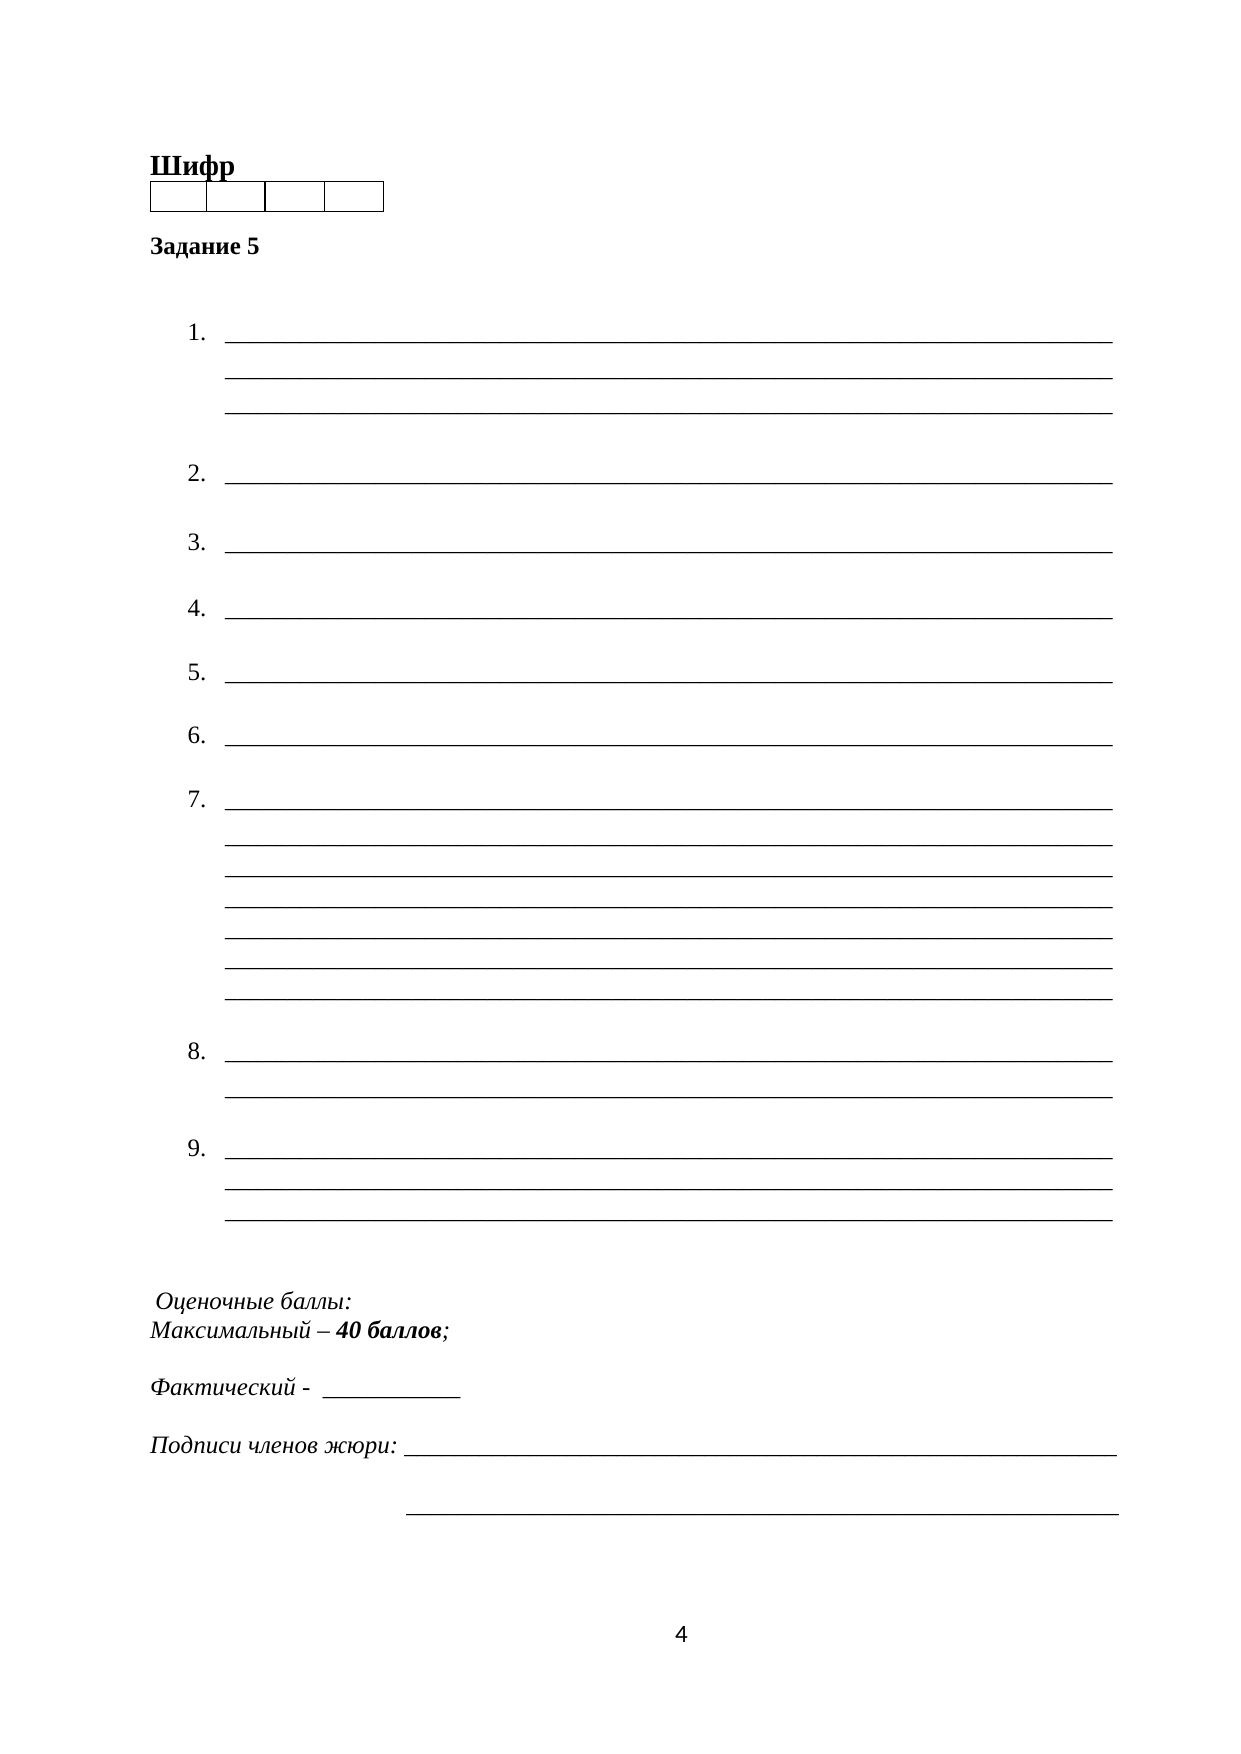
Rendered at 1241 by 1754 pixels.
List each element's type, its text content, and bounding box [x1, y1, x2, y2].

list _______________________________________________________________________ [187, 657, 1213, 685]
text _______________________________________________________________________ [225, 388, 1213, 417]
text _______________________________________________________________________ [225, 913, 1213, 941]
text _______________________________________________________________________ [225, 1072, 1213, 1100]
list _______________________________________________________________________ [187, 784, 1213, 813]
text _______________________________________________________________________ [225, 820, 1213, 848]
list _______________________________________________________________________ [187, 527, 1213, 555]
text _______________________________________________________________________ [225, 353, 1213, 381]
table_header [207, 182, 264, 211]
text _______________________________________________________________________ [225, 974, 1213, 1003]
text Задание 5 [150, 231, 1213, 260]
text Подписи членов жюри: _________________________________________________________ [150, 1430, 1213, 1458]
list _______________________________________________________________________ [187, 458, 1213, 487]
list _______________________________________________________________________ [187, 721, 1213, 749]
text _______________________________________________________________________ [225, 1164, 1213, 1193]
text _______________________________________________________________________ [150, 943, 1213, 972]
table_header [151, 182, 206, 211]
text _______________________________________________________________________ [225, 851, 1213, 879]
list _______________________________________________________________________ [187, 317, 1213, 346]
text _________________________________________________________ [150, 1489, 1213, 1518]
text _______________________________________________________________________ [225, 1195, 1213, 1224]
text Фактический - ___________ [150, 1372, 1213, 1401]
text _______________________________________________________________________ [225, 882, 1213, 910]
table_header [266, 182, 324, 211]
table_header [325, 182, 383, 211]
list _______________________________________________________________________ [187, 1133, 1213, 1162]
text Оценочные баллы: [150, 1286, 1213, 1315]
text Шифр [150, 148, 1213, 181]
list _______________________________________________________________________ [187, 1036, 1213, 1065]
list _______________________________________________________________________ [187, 593, 1213, 621]
text Максимальный – 40 баллов; [150, 1315, 1213, 1343]
